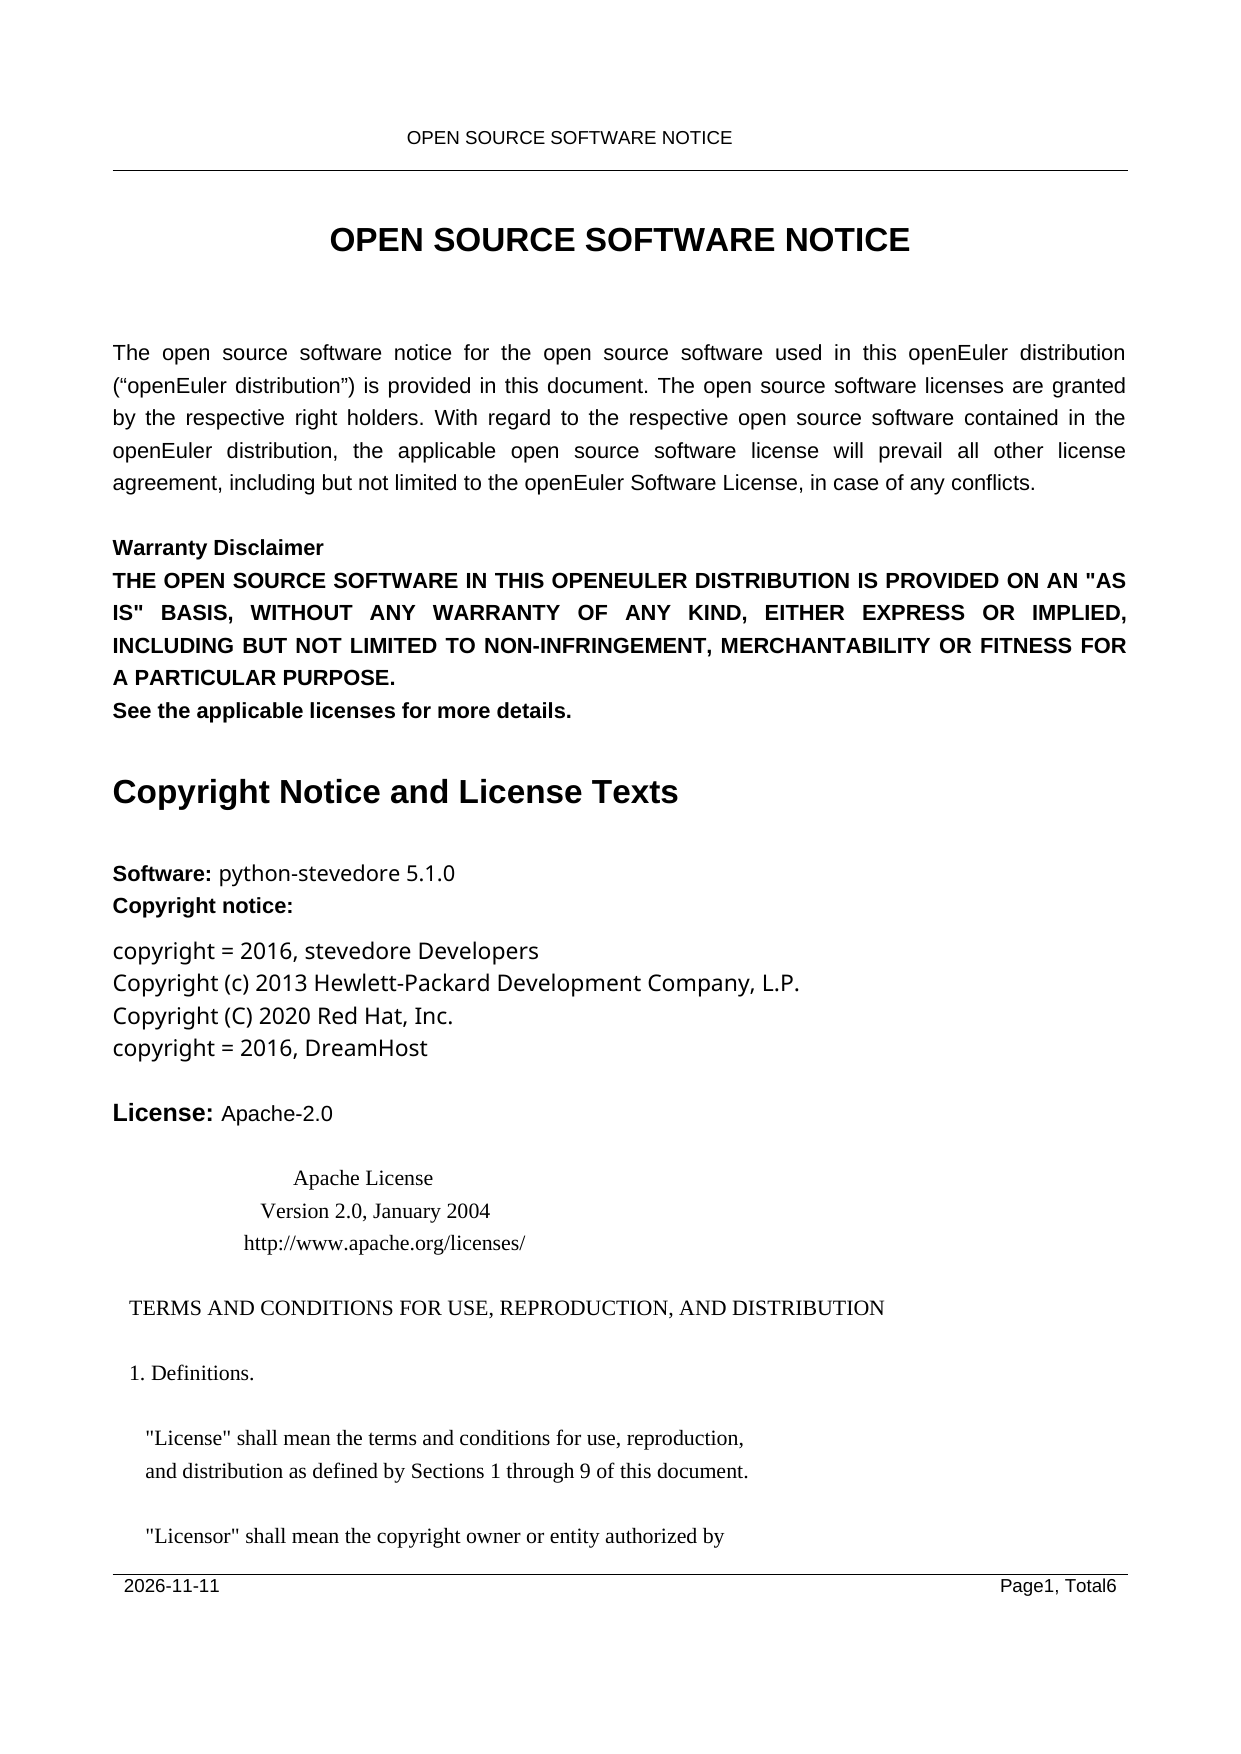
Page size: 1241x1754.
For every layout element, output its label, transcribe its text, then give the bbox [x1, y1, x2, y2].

text License: Apache-2.0 [112, 1096, 1128, 1129]
text OPEN SOURCE SOFTWARE NOTICE [112, 206, 1128, 271]
text Copyright Notice and License Texts [112, 759, 1128, 824]
text Copyright notice: [112, 889, 1128, 921]
text THE OPEN SOURCE SOFTWARE IN THIS OPENEULER DISTRIBUTION IS PROVIDED ON AN "AS IS" BASIS, WITHOUT ANY WARRANTY OF ANY KIND, EITHER EXPRESS OR IMPLIED, INCLUDING BUT NOT LIMITED TO NON-INFRINGEMENT, MERCHANTABILITY OR FITNESS FOR A PARTICULAR PURPOSE. See the applicable licenses for more details. [112, 564, 1128, 726]
text copyright = 2016, stevedore Developers Copyright (c) 2013 Hewlett-Packard Development Company, L.P. Copyright (C) 2020 Red Hat, Inc. copyright = 2016, DreamHost [112, 934, 1128, 1096]
text The open source software notice for the open source software used in this openEuler distribution (“openEuler distribution”) is provided in this document. The open source software licenses are granted by the respective right holders. With regard to the respective open source software contained in the openEuler distribution, the applicable open source software license will prevail all other license agreement, including but not limited to the openEuler Software License, in case of any conflicts. [112, 336, 1128, 499]
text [112, 1129, 1128, 1551]
text Warranty Disclaimer [112, 531, 1128, 564]
title Software: python-stevedore 5.1.0 [112, 856, 1128, 889]
